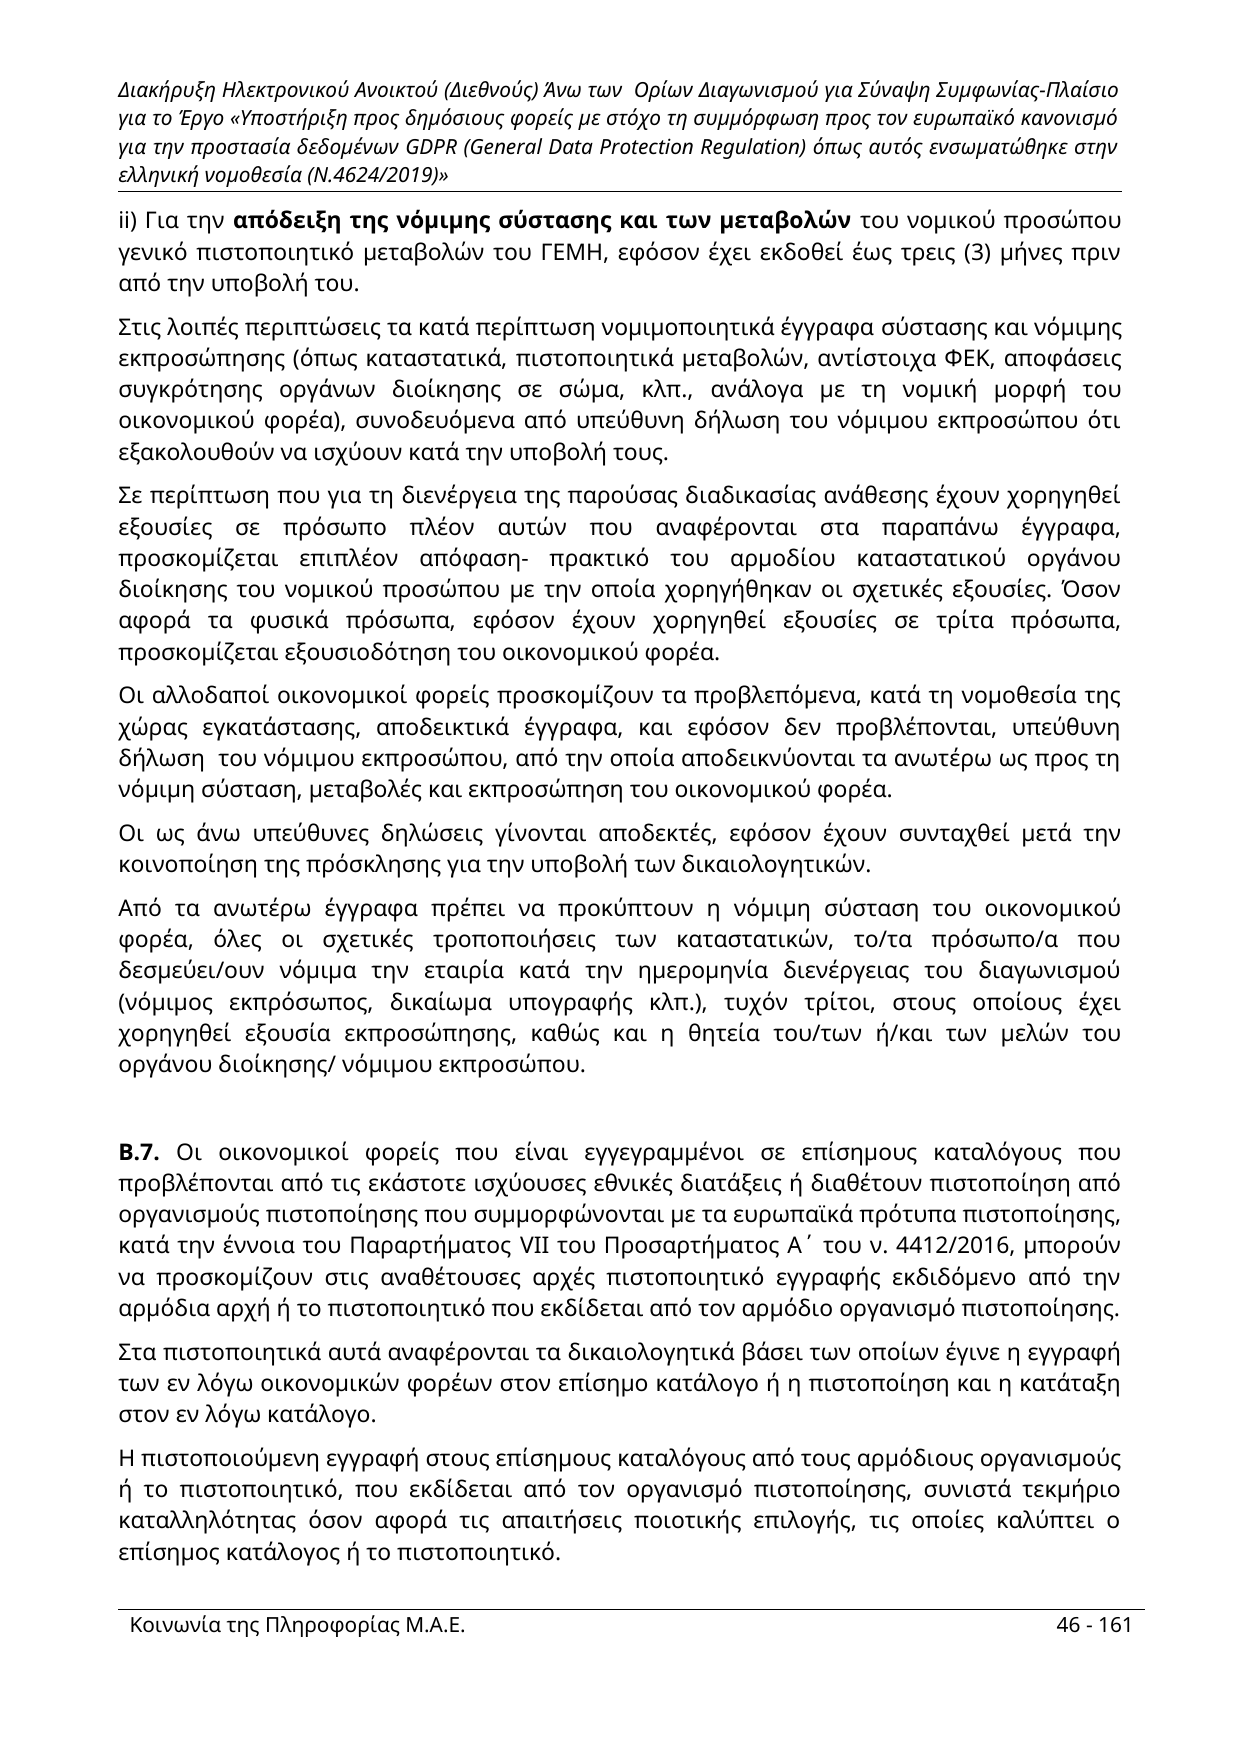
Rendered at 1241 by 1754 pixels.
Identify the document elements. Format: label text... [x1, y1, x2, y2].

text ii) Για την απόδειξη της νόμιμης σύστασης και των μεταβολών του νομικού προσώπου γενικό πιστοποιητικό μεταβολών του ΓΕΜΗ, εφόσον έχει εκδοθεί έως τρεις (3) μήνες πριν από την υποβολή του. [118, 204, 1122, 298]
text Σε περίπτωση που για τη διενέργεια της παρούσας διαδικασίας ανάθεσης έχουν χορηγηθεί εξουσίες σε πρόσωπο πλέον αυτών που αναφέρονται στα παραπάνω έγγραφα, προσκομίζεται επιπλέον απόφαση- πρακτικό του αρμοδίου καταστατικού οργάνου διοίκησης του νομικού προσώπου με την οποία χορηγήθηκαν οι σχετικές εξουσίες. Όσον αφορά τα φυσικά πρόσωπα, εφόσον έχουν χορηγηθεί εξουσίες σε τρίτα πρόσωπα, προσκομίζεται εξουσιοδότηση του οικονομικού φορέα. [118, 479, 1122, 667]
text Η πιστοποιούμενη εγγραφή στους επίσημους καταλόγους από τους αρμόδιους οργανισμούς ή το πιστοποιητικό, που εκδίδεται από τον οργανισμό πιστοποίησης, συνιστά τεκμήριο καταλληλότητας όσον αφορά τις απαιτήσεις ποιοτικής επιλογής, τις οποίες καλύπτει ο επίσημος κατάλογος ή το πιστοποιητικό. [118, 1442, 1122, 1567]
text Οι αλλοδαποί οικονομικοί φορείς προσκομίζουν τα προβλεπόμενα, κατά τη νομοθεσία της χώρας εγκατάστασης, αποδεικτικά έγγραφα, και εφόσον δεν προβλέπονται, υπεύθυνη δήλωση του νόμιμου εκπροσώπου, από την οποία αποδεικνύονται τα ανωτέρω ως προς τη νόμιμη σύσταση, μεταβολές και εκπροσώπηση του οικονομικού φορέα. [118, 679, 1122, 804]
text Β.7. Οι οικονομικοί φορείς που είναι εγγεγραμμένοι σε επίσημους καταλόγους που προβλέπονται από τις εκάστοτε ισχύουσες εθνικές διατάξεις ή διαθέτουν πιστοποίηση από οργανισμούς πιστοποίησης που συμμορφώνονται με τα ευρωπαϊκά πρότυπα πιστοποίησης, κατά την έννοια του Παραρτήματος VII του Προσαρτήματος Α΄ του ν. 4412/2016, μπορούν να προσκομίζουν στις αναθέτουσες αρχές πιστοποιητικό εγγραφής εκδιδόμενο από την αρμόδια αρχή ή το πιστοποιητικό που εκδίδεται από τον αρμόδιο οργανισμό πιστοποίησης. [118, 1136, 1122, 1323]
text Από τα ανωτέρω έγγραφα πρέπει να προκύπτουν η νόμιμη σύσταση του οικονομικού φορέα, όλες οι σχετικές τροποποιήσεις των καταστατικών, το/τα πρόσωπο/α που δεσμεύει/ουν νόμιμα την εταιρία κατά την ημερομηνία διενέργειας του διαγωνισμού (νόμιμος εκπρόσωπος, δικαίωμα υπογραφής κλπ.), τυχόν τρίτοι, στους οποίους έχει χορηγηθεί εξουσία εκπροσώπησης, καθώς και η θητεία του/των ή/και των μελών του οργάνου διοίκησης/ νόμιμου εκπροσώπου. [118, 892, 1122, 1079]
text Οι ως άνω υπεύθυνες δηλώσεις γίνονται αποδεκτές, εφόσον έχουν συνταχθεί μετά την κοινοποίηση της πρόσκλησης για την υποβολή των δικαιολογητικών. [118, 817, 1122, 879]
text Στις λοιπές περιπτώσεις τα κατά περίπτωση νομιμοποιητικά έγγραφα σύστασης και νόμιμης εκπροσώπησης (όπως καταστατικά, πιστοποιητικά μεταβολών, αντίστοιχα ΦΕΚ, αποφάσεις συγκρότησης οργάνων διοίκησης σε σώμα, κλπ., ανάλογα με τη νομική μορφή του οικονομικού φορέα), συνοδευόμενα από υπεύθυνη δήλωση του νόμιμου εκπροσώπου ότι εξακολουθούν να ισχύουν κατά την υποβολή τους. [118, 311, 1122, 467]
text Στα πιστοποιητικά αυτά αναφέρονται τα δικαιολογητικά βάσει των οποίων έγινε η εγγραφή των εν λόγω οικονομικών φορέων στον επίσημο κατάλογο ή η πιστοποίηση και η κατάταξη στον εν λόγω κατάλογο. [118, 1336, 1122, 1429]
